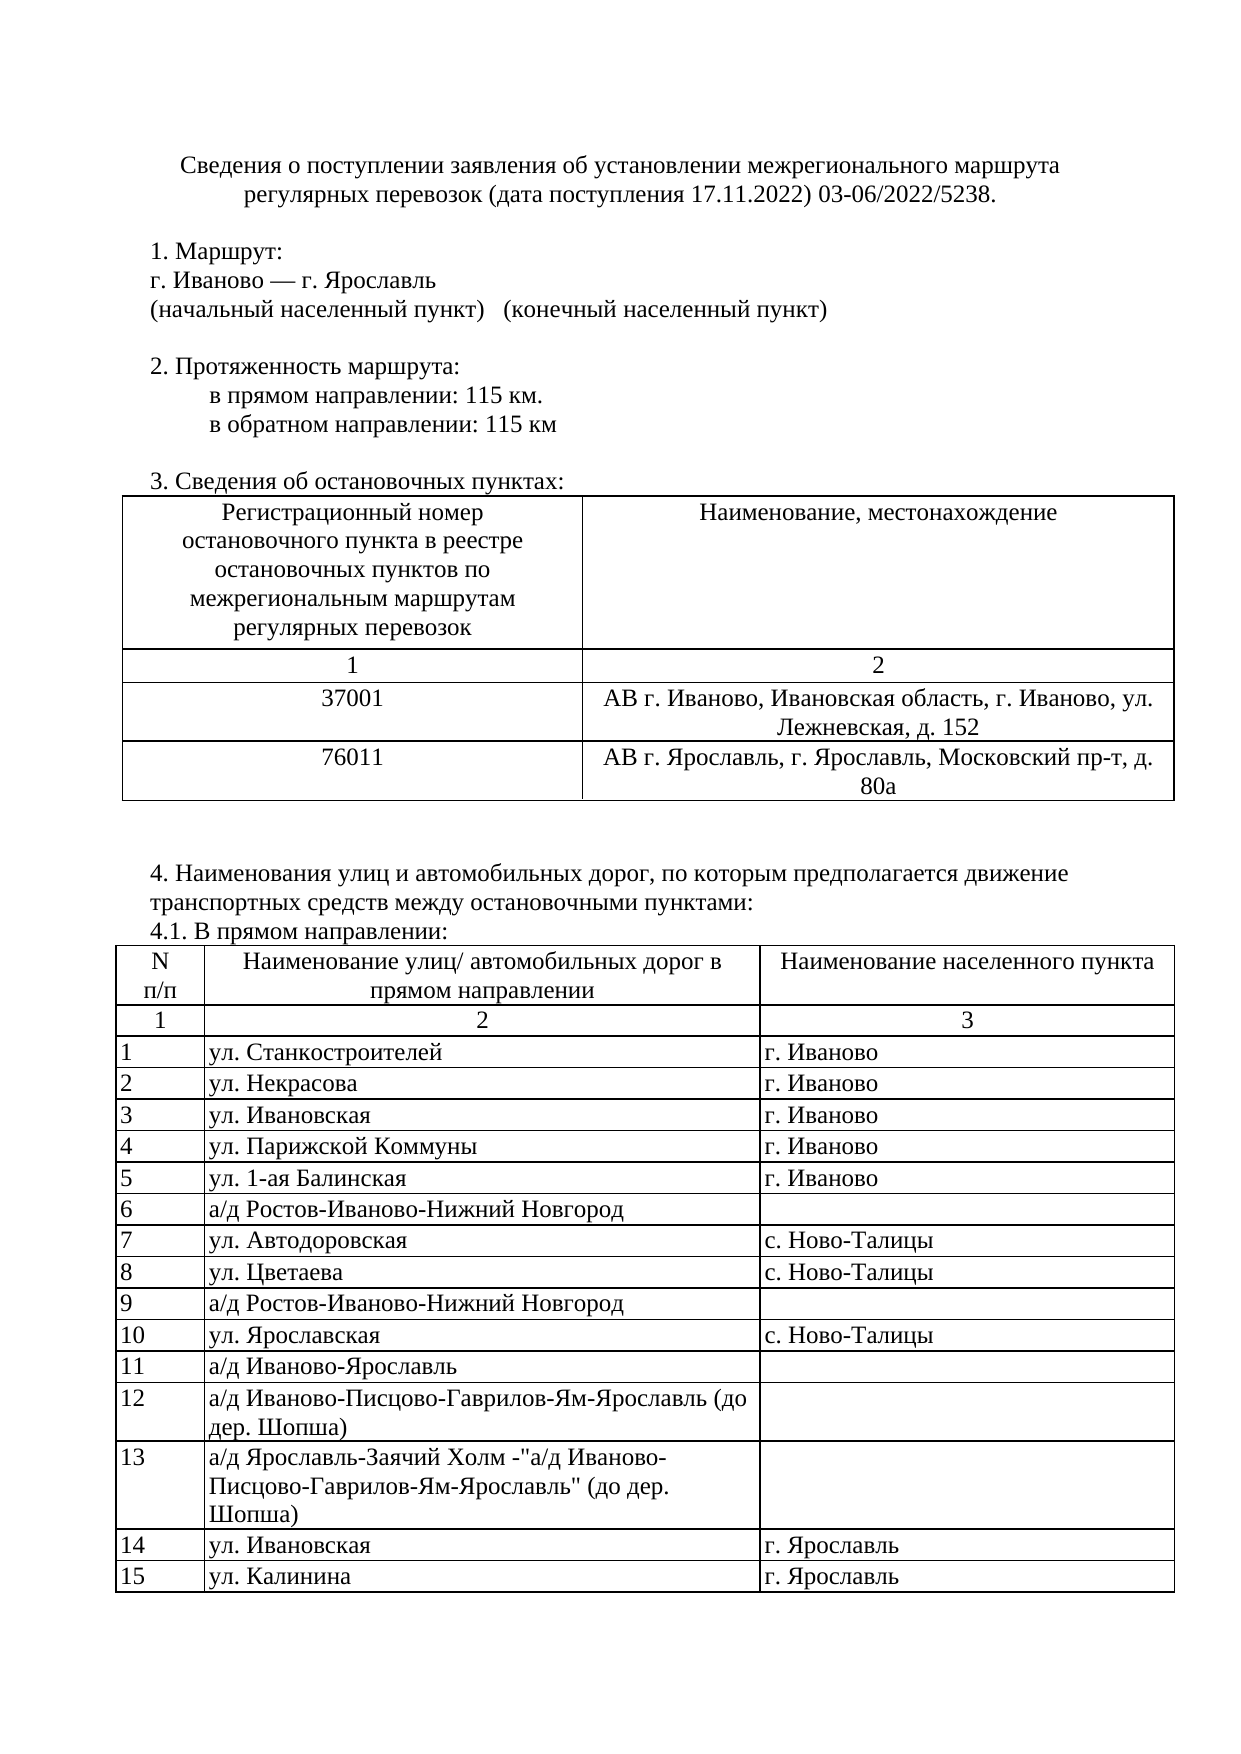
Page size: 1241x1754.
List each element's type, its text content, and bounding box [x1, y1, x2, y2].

table_header Регистрационный номер остановочного пункта в реестре остановочных пунктов по межрегиональным маршрутам регулярных перевозок [123, 497, 582, 648]
table_cell 10 [117, 1320, 204, 1350]
table_cell ул. 1-ая Балинская [205, 1163, 759, 1193]
text 1. Маршрут: [150, 236, 1090, 265]
table_cell с. Ново-Талицы [761, 1226, 1174, 1256]
table_cell 6 [117, 1194, 204, 1224]
table_cell 7 [117, 1226, 204, 1256]
table_cell 11 [117, 1352, 204, 1381]
table_cell а/д Ярославль-Заячий Холм -"а/д Иваново-Писцово-Гаврилов-Ям-Ярославль" (до дер. Шопша) [205, 1442, 759, 1528]
table_header Наименование населенного пункта [761, 946, 1174, 1004]
table_cell ул. Ивановская [205, 1100, 759, 1130]
table_cell 2 [117, 1068, 204, 1098]
table_cell 5 [117, 1163, 204, 1193]
table_cell 2 [583, 650, 1173, 681]
table_cell 76011 [123, 742, 582, 799]
table_cell г. Иваново [761, 1100, 1174, 1130]
table_cell АВ г. Ярославль, г. Ярославль, Московский пр-т, д. 80а [583, 742, 1173, 799]
table_cell АВ г. Иваново, Ивановская область, г. Иваново, ул. Лежневская, д. 152 [583, 683, 1173, 740]
table_cell ул. Автодоровская [205, 1226, 759, 1256]
table_cell 4 [117, 1131, 204, 1161]
table_cell ул. Парижской Коммуны [205, 1131, 759, 1161]
table_cell [761, 1194, 1174, 1224]
text 3. Сведения об остановочных пунктах: [150, 466, 1090, 495]
table_cell [761, 1352, 1174, 1381]
table_cell [761, 1289, 1174, 1318]
table_cell а/д Ростов-Иваново-Нижний Новгород [205, 1289, 759, 1318]
text 2. Протяженность маршрута: [150, 351, 1090, 380]
table_cell с. Ново-Талицы [761, 1320, 1174, 1350]
text Сведения о поступлении заявления об установлении межрегионального маршрута регулярных перевозок (дата поступления 17.11.2022) 03-06/2022/5238. [150, 150, 1090, 207]
table_cell ул. Ярославская [205, 1320, 759, 1350]
table_cell 13 [117, 1442, 204, 1528]
table_cell г. Иваново [761, 1163, 1174, 1193]
table_cell ул. Некрасова [205, 1068, 759, 1098]
table_cell ул. Ивановская [205, 1530, 759, 1560]
table_cell г. Ярославль [761, 1561, 1174, 1591]
table_cell 9 [117, 1289, 204, 1318]
table_cell 14 [117, 1530, 204, 1560]
table_cell с. Ново-Талицы [761, 1257, 1174, 1287]
text (начальный населенный пункт) (конечный населенный пункт) [150, 294, 1090, 322]
table_cell 1 [123, 650, 582, 681]
table_header Наименование улиц/ автомобильных дорог в прямом направлении [205, 946, 759, 1004]
table_cell ул. Цветаева [205, 1257, 759, 1287]
table_cell 15 [117, 1561, 204, 1591]
table_cell г. Ярославль [761, 1530, 1174, 1560]
table_cell 1 [117, 1037, 204, 1067]
table_cell а/д Ростов-Иваново-Нижний Новгород [205, 1194, 759, 1224]
text в прямом направлении: 115 км. [150, 380, 1090, 409]
table_cell [761, 1383, 1174, 1440]
table_cell 8 [117, 1257, 204, 1287]
table_cell ул. Калинина [205, 1561, 759, 1591]
table_cell 1 [117, 1006, 204, 1035]
text г. Иваново — г. Ярославль [150, 265, 1090, 294]
table_cell 12 [117, 1383, 204, 1440]
table_cell г. Иваново [761, 1131, 1174, 1161]
table_cell г. Иваново [761, 1037, 1174, 1067]
table_cell ул. Станкостроителей [205, 1037, 759, 1067]
table_cell г. Иваново [761, 1068, 1174, 1098]
table_cell 37001 [123, 683, 582, 740]
text 4. Наименования улиц и автомобильных дорог, по которым предполагается движение транспортных средств между остановочными пунктами: [150, 858, 1090, 916]
table_header Наименование, местонахождение [583, 497, 1173, 648]
text 4.1. В прямом направлении: [150, 916, 1090, 945]
table_header N п/п [117, 946, 204, 1004]
table_cell 3 [117, 1100, 204, 1130]
table_cell [761, 1442, 1174, 1528]
text в обратном направлении: 115 км [150, 409, 1090, 437]
table_cell 3 [761, 1006, 1174, 1035]
table_cell 2 [205, 1006, 759, 1035]
table_cell а/д Иваново-Писцово-Гаврилов-Ям-Ярославль (до дер. Шопша) [205, 1383, 759, 1440]
table_cell а/д Иваново-Ярославль [205, 1352, 759, 1381]
